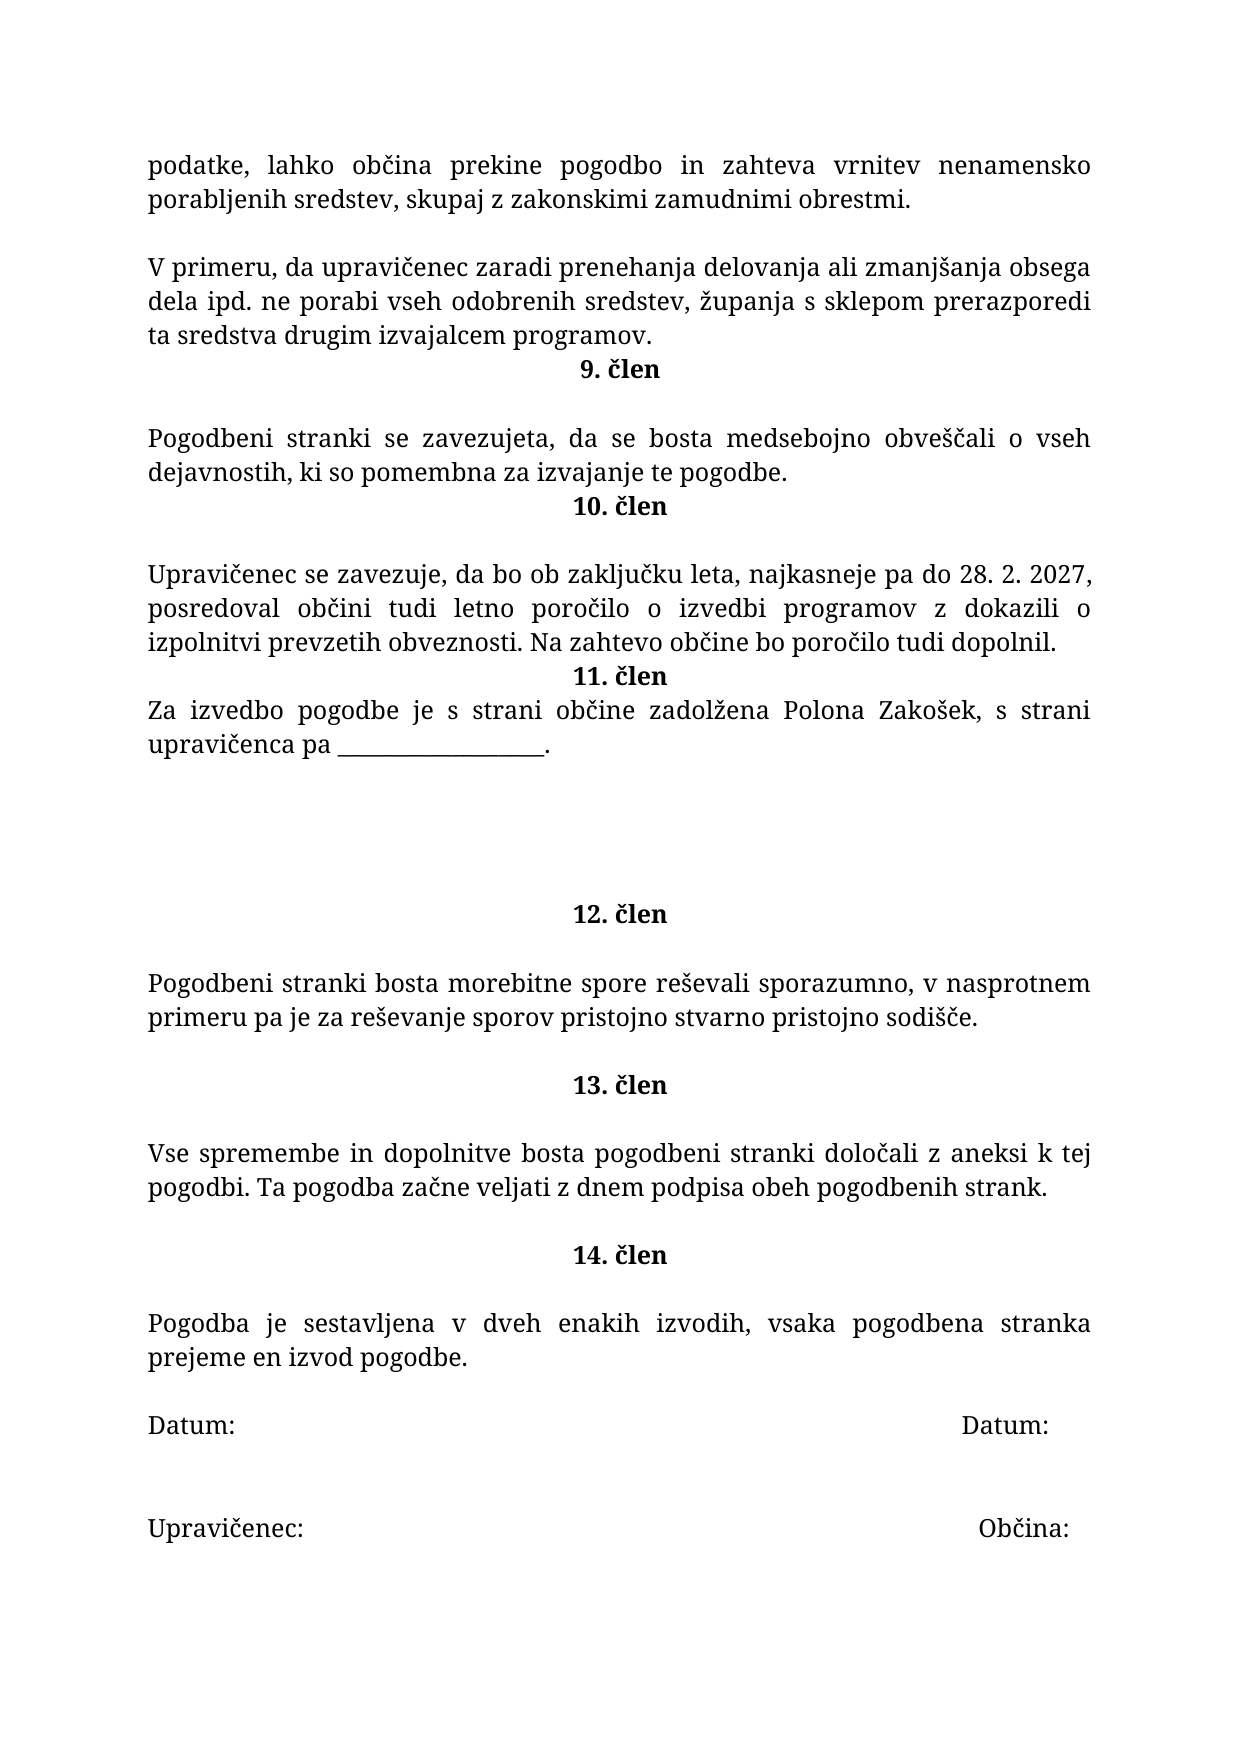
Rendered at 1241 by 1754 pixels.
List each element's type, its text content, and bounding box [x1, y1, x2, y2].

text 10. člen [148, 488, 1092, 522]
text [148, 148, 1092, 216]
text Pogodbeni stranki bosta morebitne spore reševali sporazumno, v nasprotnem primeru pa je za reševanje sporov pristojno stvarno pristojno sodišče. [148, 965, 1092, 1033]
text Datum: Datum: [148, 1408, 1092, 1442]
text Pogodbeni stranki se zavezujeta, da se bosta medsebojno obveščali o vseh dejavnostih, ki so pomembna za izvajanje te pogodbe. [148, 420, 1092, 488]
text Pogodba je sestavljena v dveh enakih izvodih, vsaka pogodbena stranka prejeme en izvod pogodbe. [148, 1306, 1092, 1374]
text Upravičenec se zavezuje, da bo ob zaključku leta, najkasneje pa do 28. 2. 2027, posredoval občini tudi letno poročilo o izvedbi programov z dokazili o izpolnitvi prevzetih obveznosti. Na zahtevo občine bo poročilo tudi dopolnil. [148, 556, 1092, 659]
text 11. člen [148, 659, 1092, 693]
text 13. člen [148, 1067, 1092, 1101]
text 14. člen [148, 1238, 1092, 1272]
text 12. člen [148, 897, 1092, 931]
text Vse spremembe in dopolnitve bosta pogodbeni stranki določali z aneksi k tej pogodbi. Ta pogodba začne veljati z dnem podpisa obeh pogodbenih strank. [148, 1136, 1092, 1204]
text Za izvedbo pogodbe je s strani občine zadolžena Polona Zakošek, s strani upravičenca pa __________________. [148, 693, 1092, 761]
text 9. člen [148, 352, 1092, 386]
text V primeru, da upravičenec zaradi prenehanja delovanja ali zmanjšanja obsega dela ipd. ne porabi vseh odobrenih sredstev, županja s sklepom prerazporedi ta sredstva drugim izvajalcem programov. [148, 250, 1092, 352]
text Upravičenec: Občina: [148, 1510, 1092, 1544]
